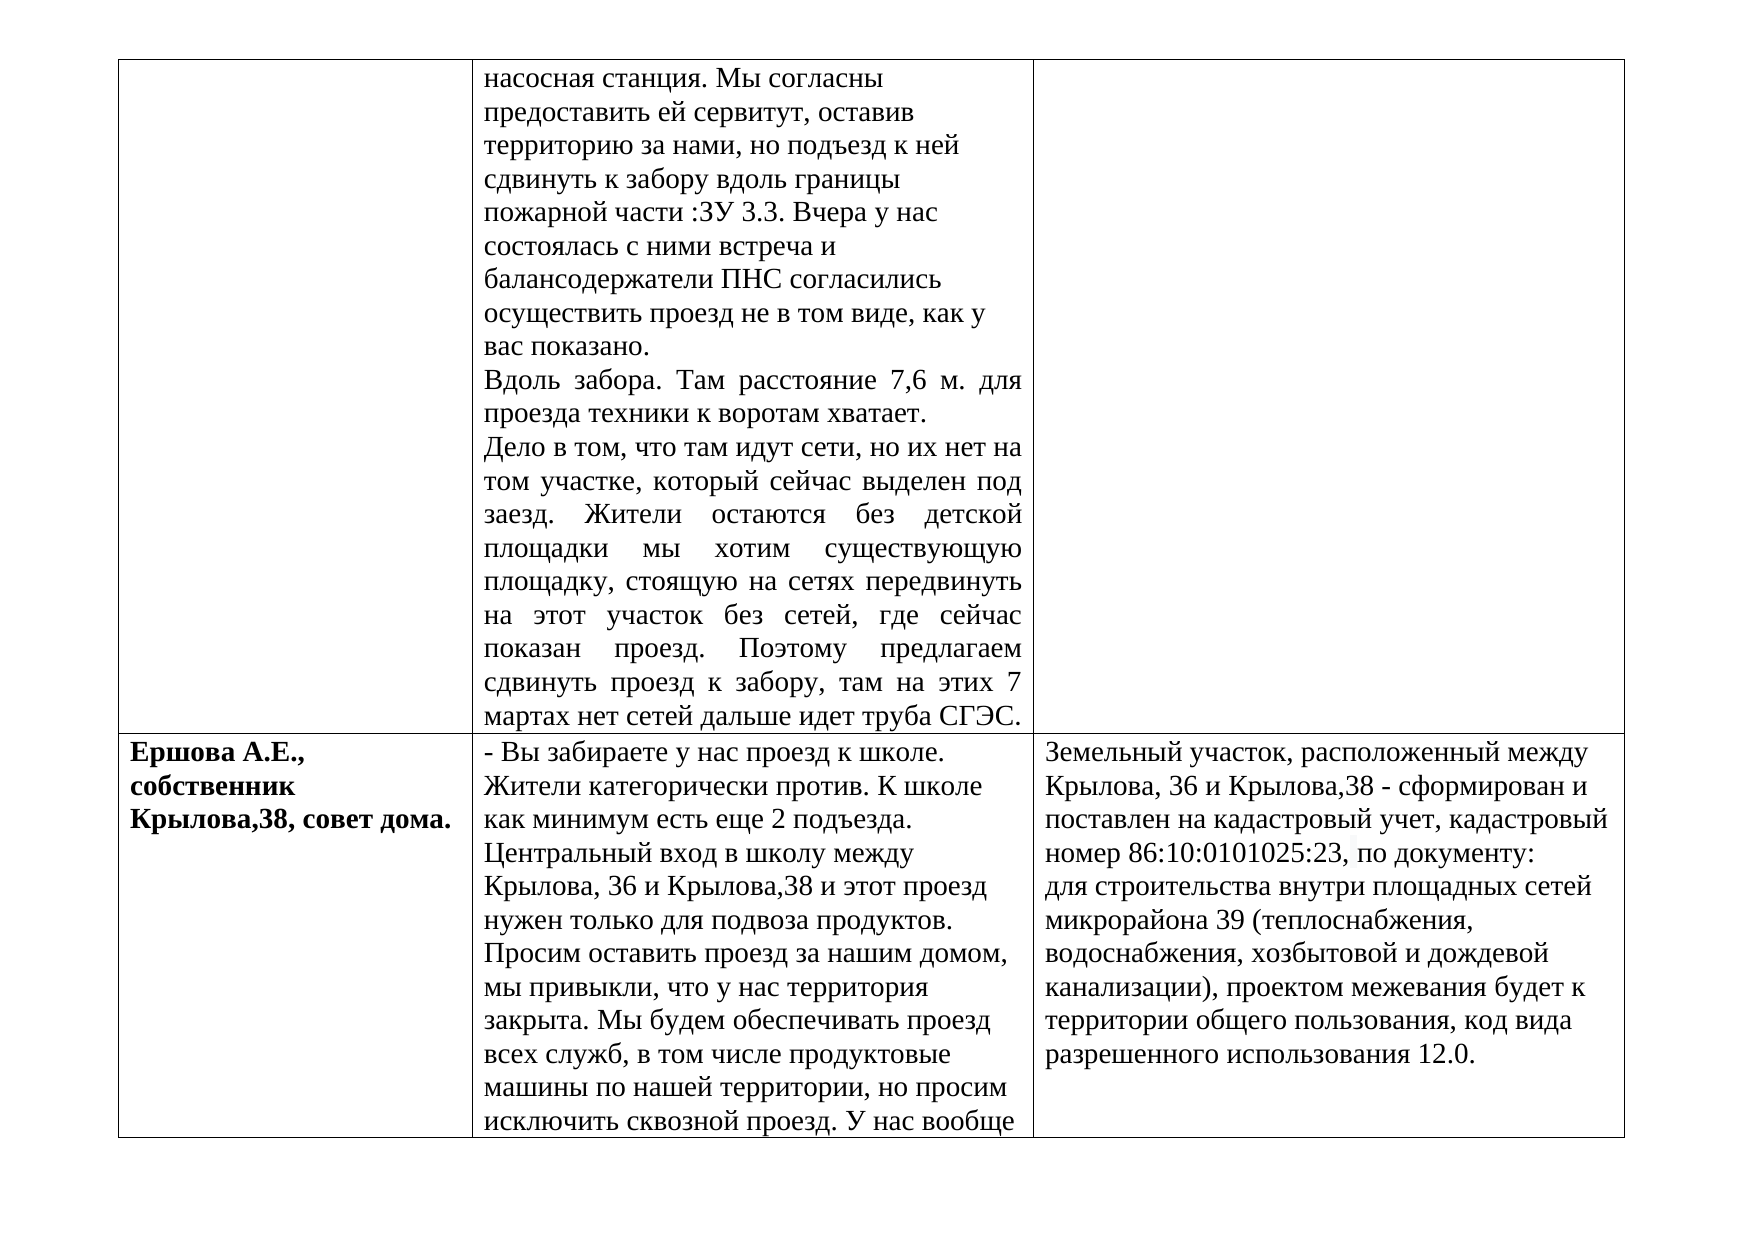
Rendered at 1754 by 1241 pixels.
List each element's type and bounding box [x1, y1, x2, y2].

table_cell [473, 60, 1033, 733]
table_cell [119, 60, 472, 733]
table_cell [119, 734, 472, 1137]
table_cell [473, 734, 1033, 1137]
table_cell [1034, 734, 1624, 1137]
table_cell [1034, 60, 1624, 733]
